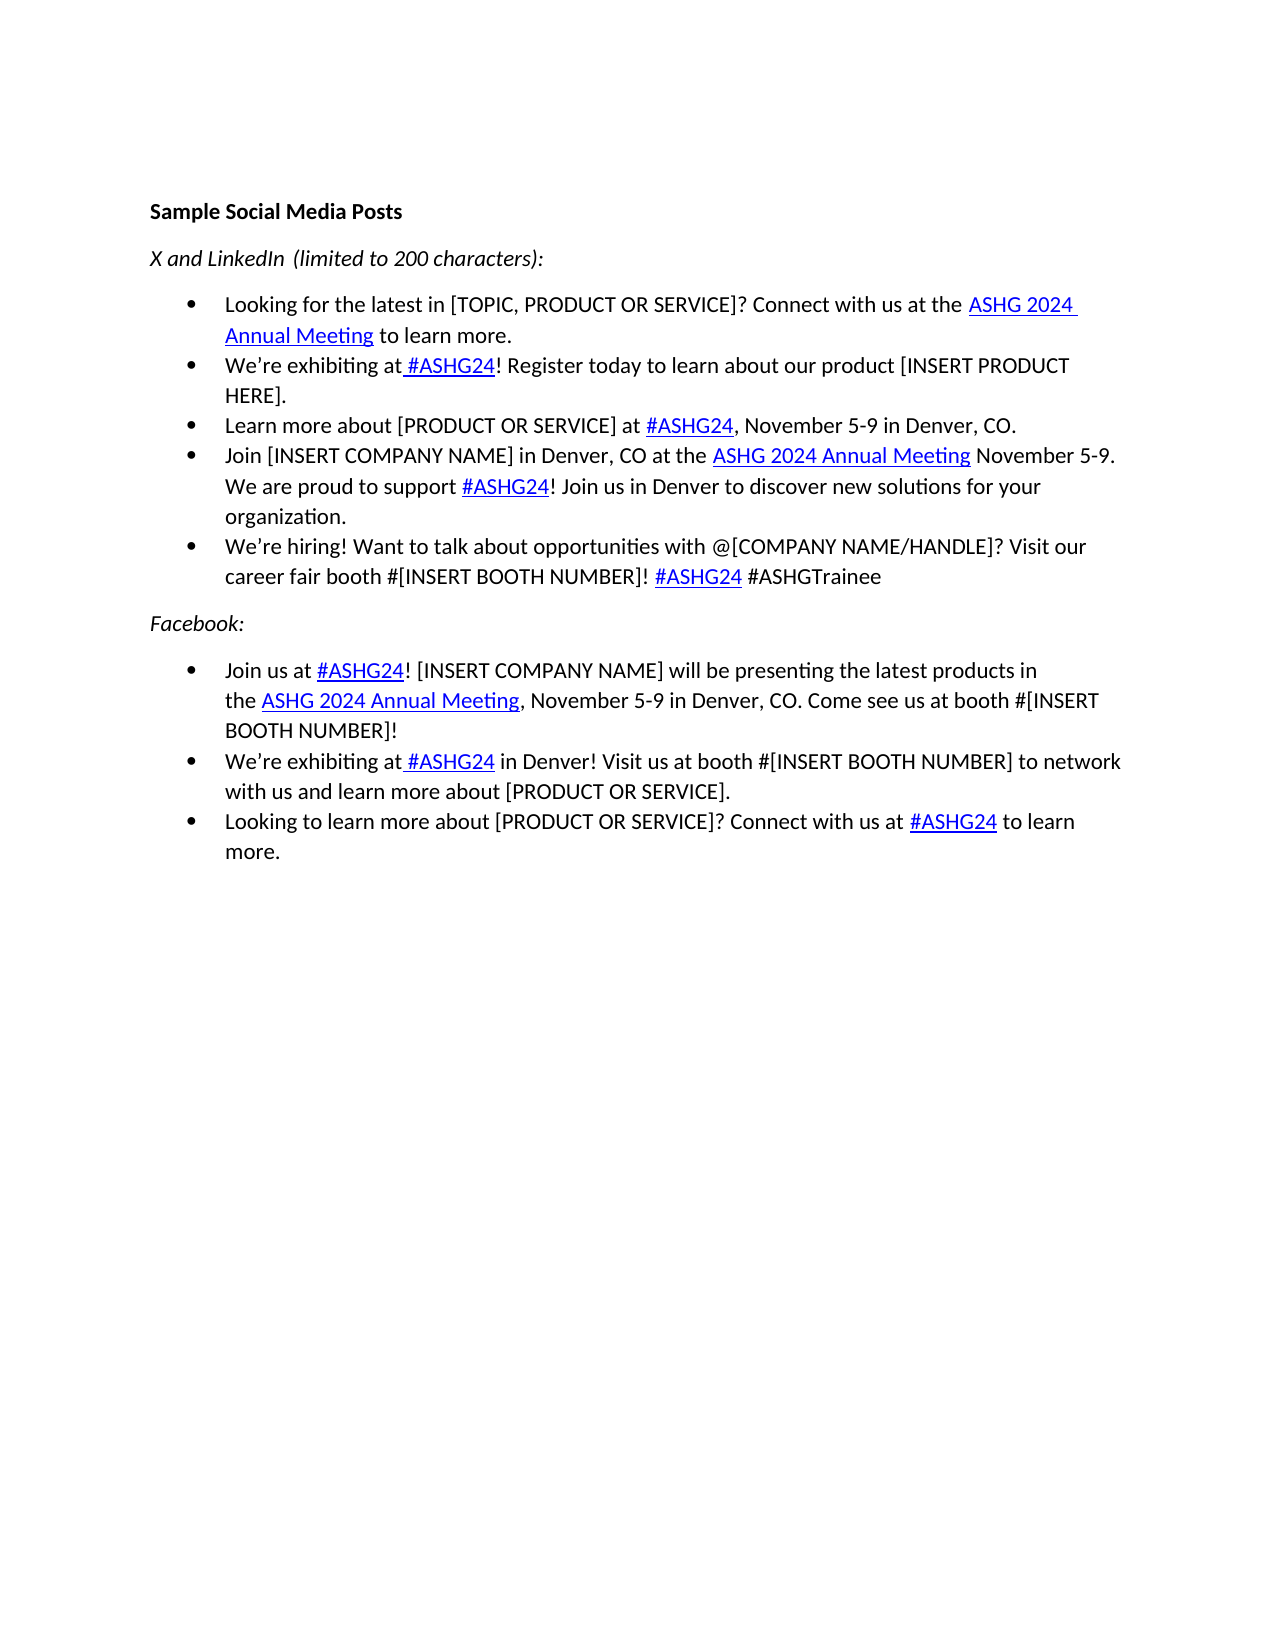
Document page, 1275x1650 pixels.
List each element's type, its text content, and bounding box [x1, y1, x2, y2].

text Facebook: [150, 609, 1125, 637]
list Join [INSERT COMPANY NAME] in Denver, CO at the ASHG 2024 Annual Meeting November 5-9. We are proud to support #ASHG24! Join us in Denver to discover new solutions for your organization. [187, 442, 1125, 530]
text X and LinkedIn (limited to 200 characters): [150, 244, 1125, 272]
text Sample Social Media Posts [150, 197, 1125, 225]
list We’re hiring! Want to talk about opportunities with @[COMPANY NAME/HANDLE]? Visit our career fair booth #[INSERT BOOTH NUMBER]! #ASHG24 #ASHGTrainee [187, 532, 1125, 591]
list Learn more about [PRODUCT OR SERVICE] at #ASHG24, November 5-9 in Denver, CO. [187, 411, 1125, 439]
list Looking to learn more about [PRODUCT OR SERVICE]? Connect with us at #ASHG24 to learn more. [187, 807, 1125, 866]
list We’re exhibiting at #ASHG24 in Denver! Visit us at booth #[INSERT BOOTH NUMBER] to network with us and learn more about [PRODUCT OR SERVICE]. [187, 747, 1125, 805]
list Looking for the latest in [TOPIC, PRODUCT OR SERVICE]? Connect with us at the ASHG 2024 Annual Meeting to learn more. [187, 291, 1125, 349]
list Join us at #ASHG24! [INSERT COMPANY NAME] will be presenting the latest products in the ASHG 2024 Annual Meeting, November 5-9 in Denver, CO. Come see us at booth #[INSERT BOOTH NUMBER]! [187, 656, 1125, 745]
list We’re exhibiting at #ASHG24! Register today to learn about our product [INSERT PRODUCT HERE]. [187, 351, 1125, 409]
